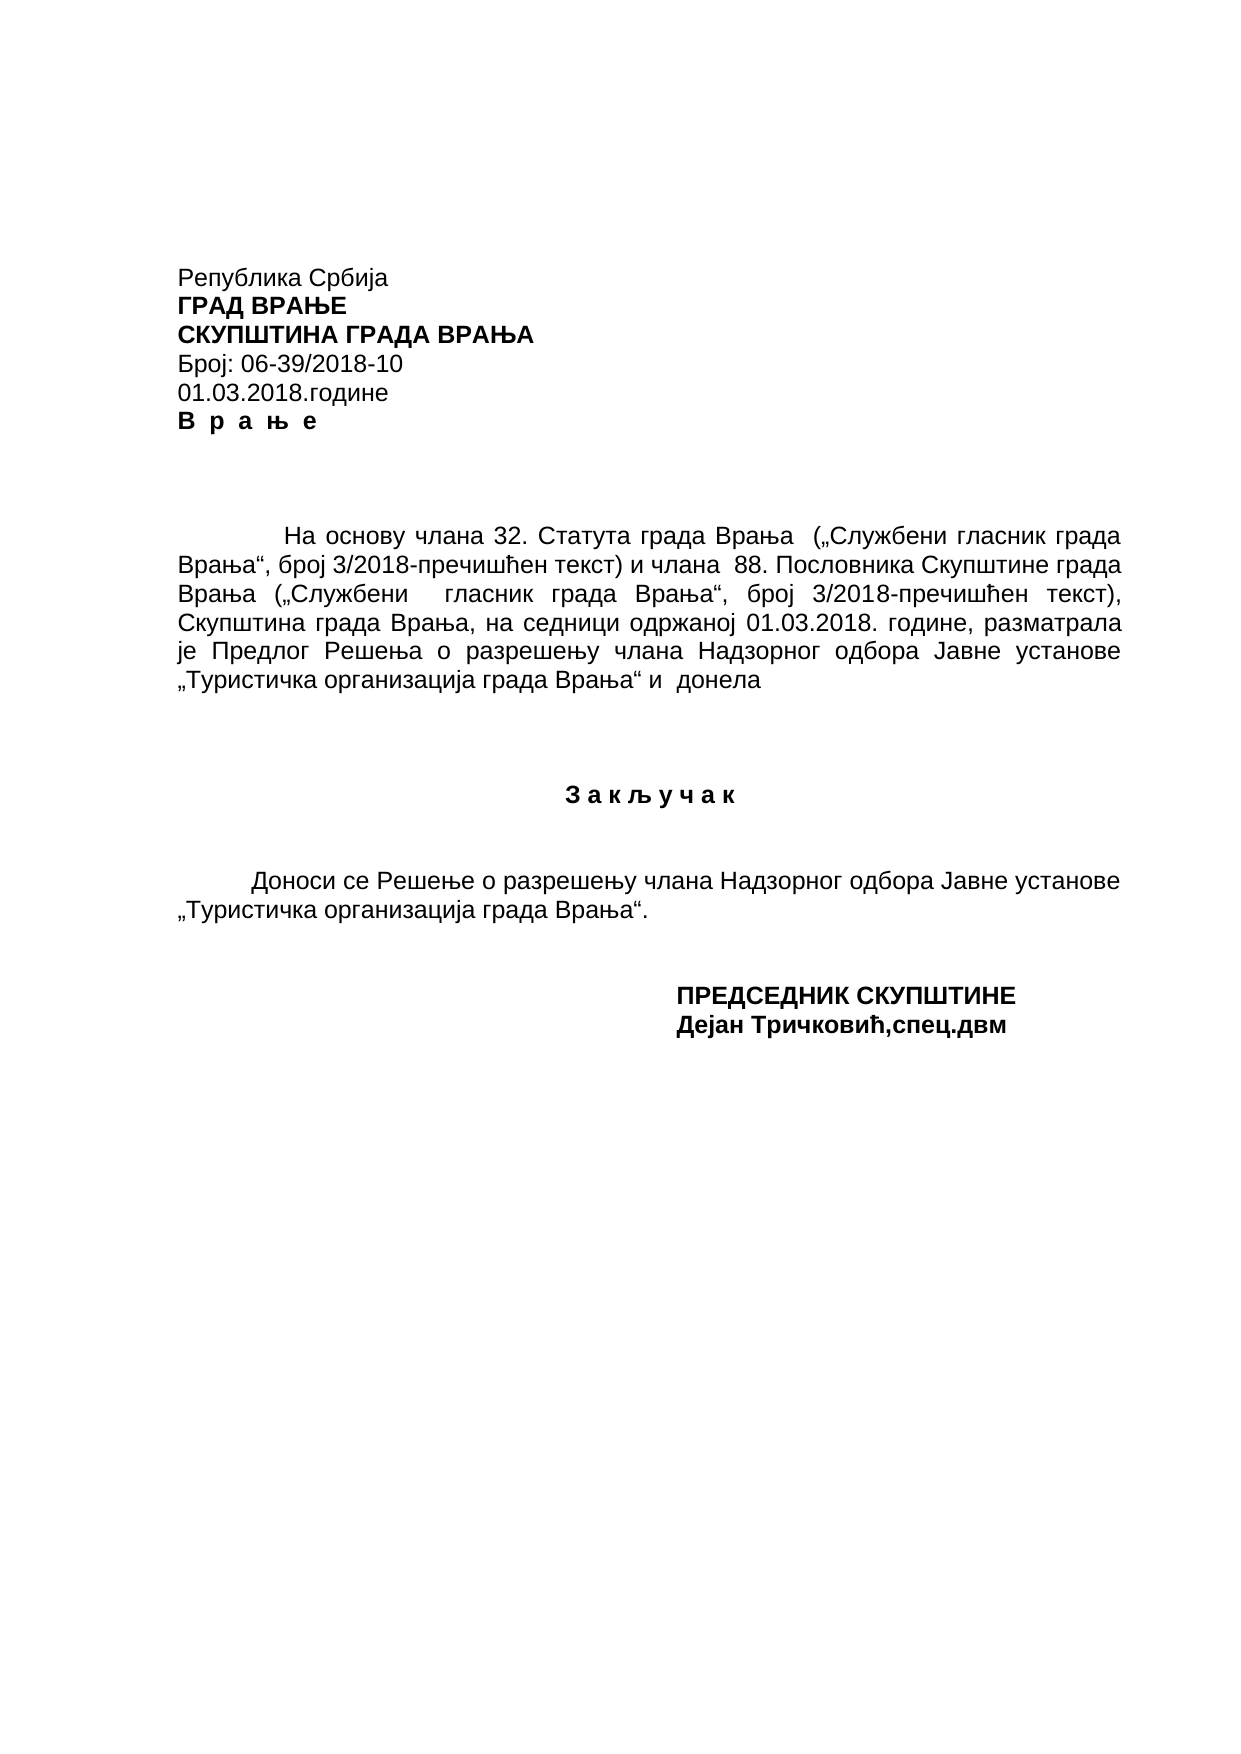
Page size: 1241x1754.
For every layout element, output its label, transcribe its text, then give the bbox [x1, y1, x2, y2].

text ПРЕДСЕДНИК СКУПШТИНЕ [177, 981, 1122, 1010]
text На основу члана 32. Статута града Врања („Службени гласник града Врања“, број 3/2018-пречишћен текст) и члана 88. Пословника Скупштине града Врања („Службени гласник града Врања“, број 3/2018-пречишћен текст), Скупштина града Врања, на седници одржаној 01.03.2018. године, разматрала је Предлог Решења о разрешењу члана Надзорног одбора Јавне установе „Туристичка организација града Врања“ и донела [177, 521, 1122, 694]
text Број: 06-39/2018-10 [177, 349, 1122, 378]
text В р а њ е [177, 406, 1122, 435]
text ГРАД ВРАЊЕ [177, 291, 1122, 320]
text СКУПШТИНА ГРАДА ВРАЊА [177, 320, 1122, 349]
text З а к љ у ч а к [177, 780, 1122, 809]
text 01.03.2018.године [177, 378, 1122, 406]
text Доноси се Решење о разрешењу члана Надзорног одбора Јавне установе „Туристичка организација града Врања“. [177, 866, 1122, 924]
text Дејан Тричковић,спец.двм [177, 1010, 1122, 1039]
text Република Србија [177, 263, 1122, 291]
